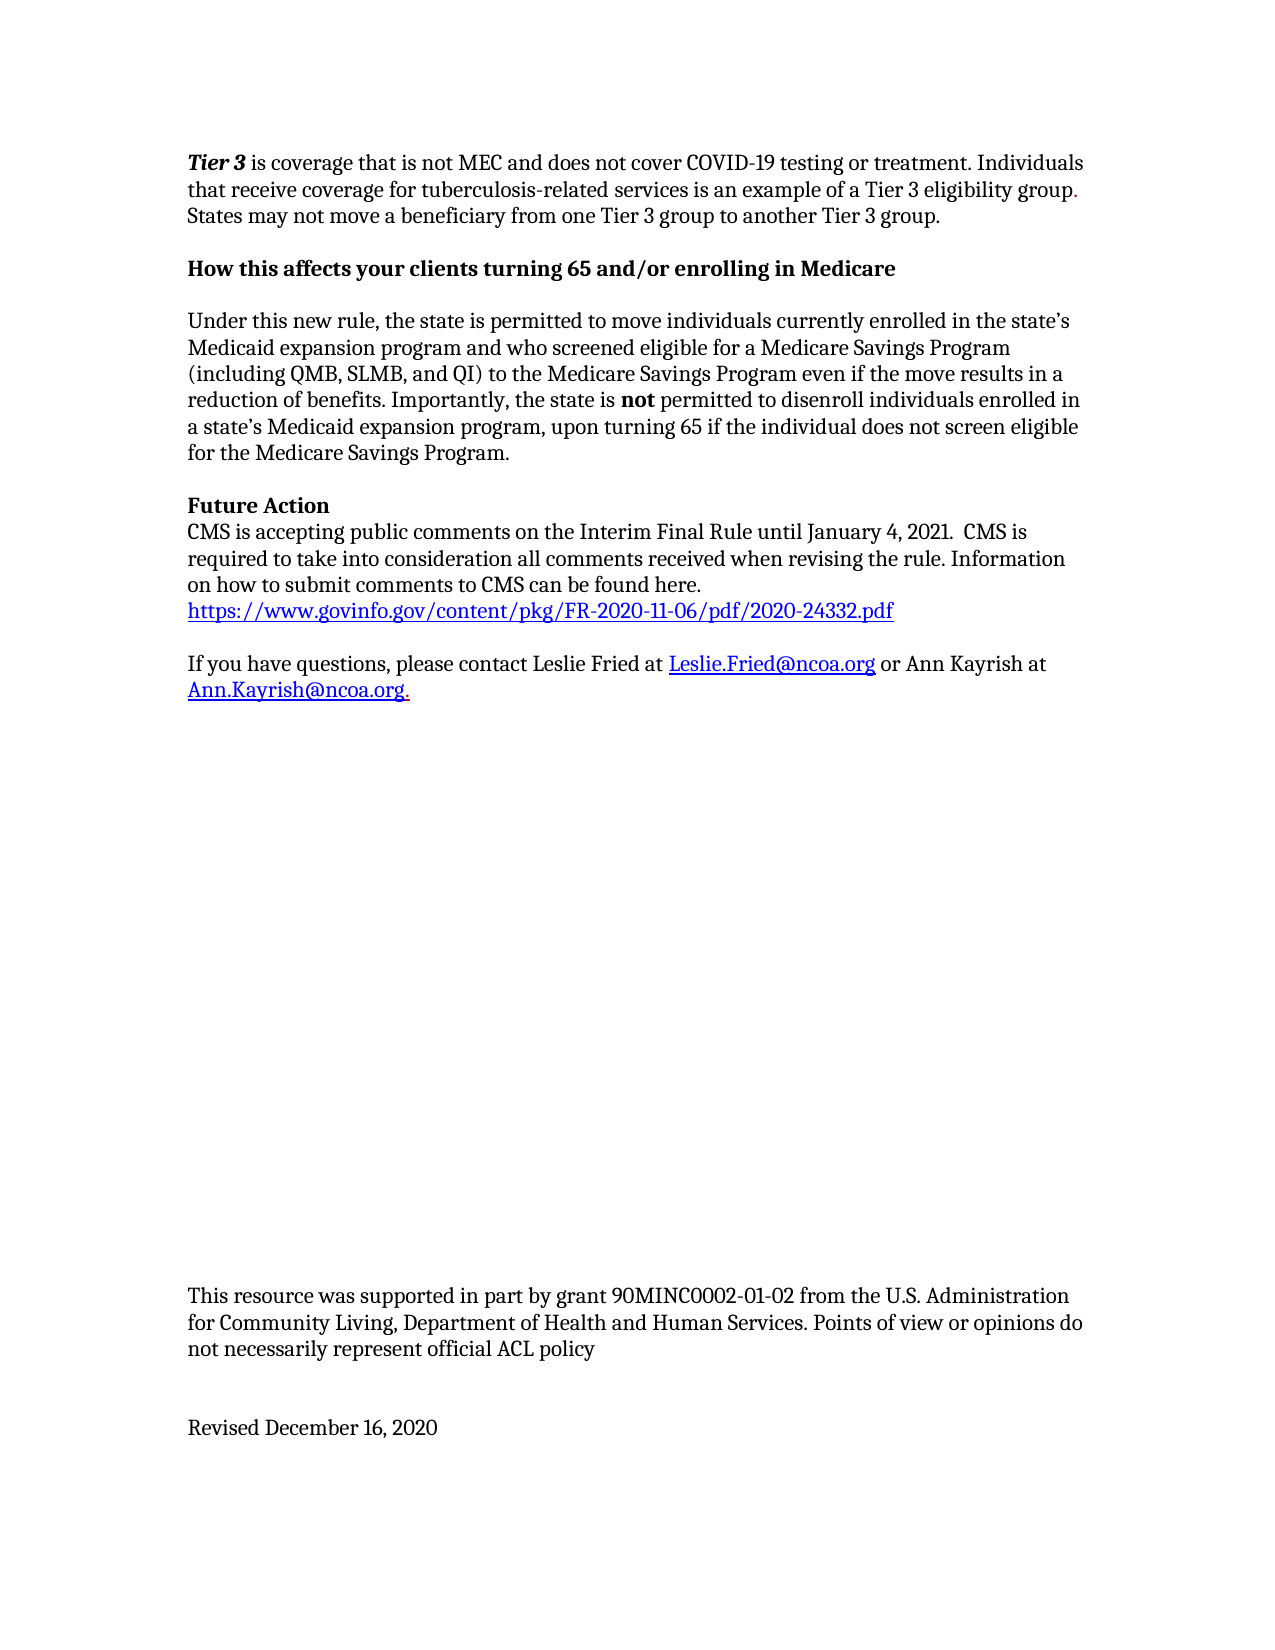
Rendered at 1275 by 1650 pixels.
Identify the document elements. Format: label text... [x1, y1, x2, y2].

text Under this new rule, the state is permitted to move individuals currently enrolled in the state’s Medicaid expansion program and who screened eligible for a Medicare Savings Program (including QMB, SLMB, and QI) to the Medicare Savings Program even if the move results in a reduction of benefits. Importantly, the state is not permitted to disenroll individuals enrolled in a state’s Medicaid expansion program, upon turning 65 if the individual does not screen eligible for the Medicare Savings Program. [187, 308, 1087, 466]
text If you have questions, please contact Leslie Fried at Leslie.Fried@ncoa.org or Ann Kayrish at Ann.Kayrish@ncoa.org. [187, 651, 1087, 703]
text How this affects your clients turning 65 and/or enrolling in Medicare [187, 255, 1087, 282]
text Tier 3 is coverage that is not MEC and does not cover COVID-19 testing or treatment. Individuals that receive coverage for tuberculosis-related services is an example of a Tier 3 eligibility group. States may not move a beneficiary from one Tier 3 group to another Tier 3 group. [187, 150, 1087, 229]
text CMS is accepting public comments on the Interim Final Rule until January 4, 2021. CMS is required to take into consideration all comments received when revising the rule. Information on how to submit comments to CMS can be found here. https://www.govinfo.gov/content/pkg/FR-2020-11-06/pdf/2020-24332.pdf [187, 519, 1087, 624]
text This resource was supported in part by grant 90MINC0002-01-02 from the U.S. Administration for Community Living, Department of Health and Human Services. Points of view or opinions do not necessarily represent official ACL policy [187, 1283, 1087, 1362]
text Future Action [187, 493, 1087, 519]
text Revised December 16, 2020 [187, 1415, 1087, 1441]
